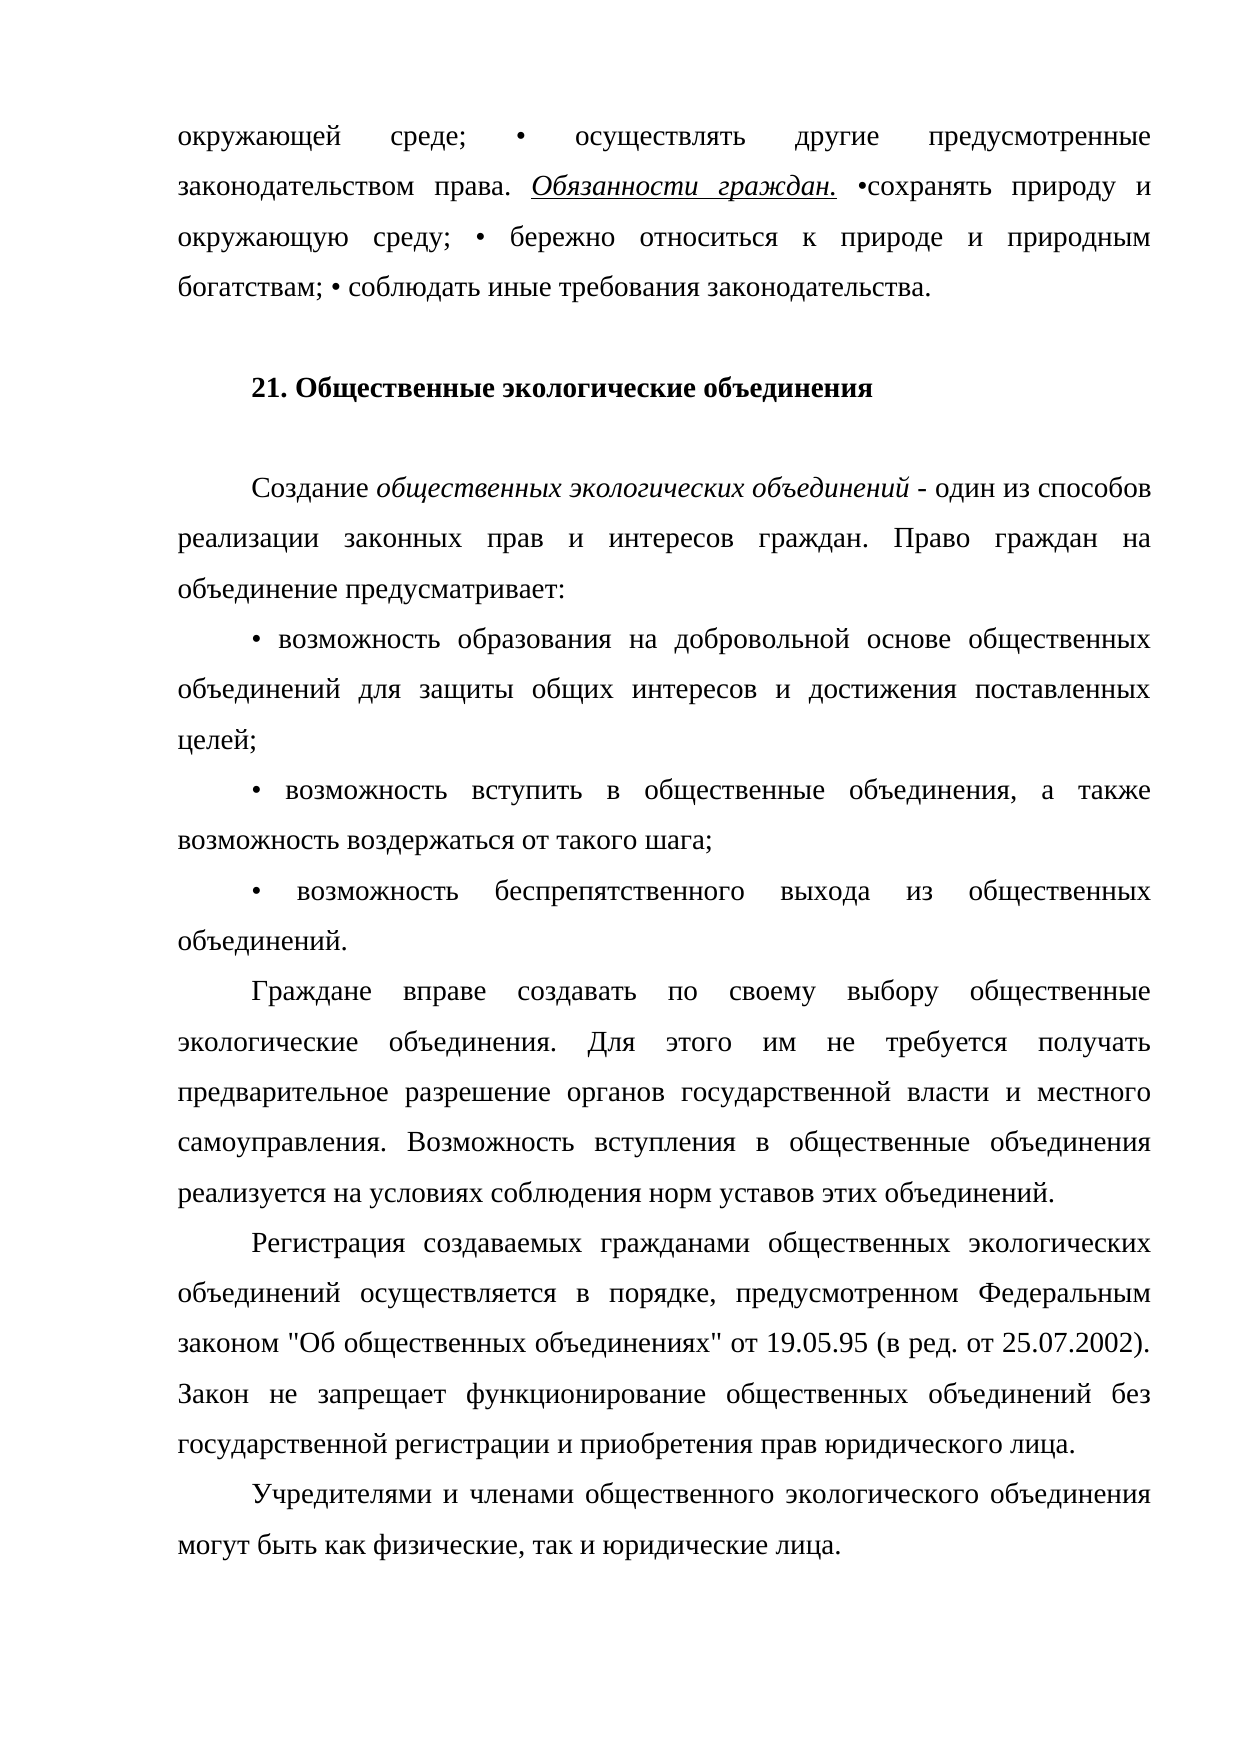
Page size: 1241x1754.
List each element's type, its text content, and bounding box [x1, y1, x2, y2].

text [177, 118, 1152, 303]
text • возможность образования на добровольной основе общественных объединений для защиты общих интересов и достижения поставленных целей; [177, 621, 1152, 755]
text Создание общественных экологических объединений - один из способов реализации законных прав и интересов граждан. Право граждан на объединение предусматривает: [177, 470, 1152, 604]
text Граждане вправе создавать по своему выбору общественные экологические объединения. Для этого им не требуется получать предварительное разрешение органов государственной власти и местного самоуправления. Возможность вступления в общественные объединения реализуется на условиях соблюдения норм уставов этих объединений. [177, 973, 1152, 1208]
text Регистрация создаваемых гражданами общественных экологических объединений осуществляется в порядке, предусмотренном Федеральным законом "Об общественных объединениях" от 19.05.95 (в ред. от 25.07.2002). Закон не запрещает функционирование общественных объединений без государственной регистрации и приобретения прав юридического лица. [177, 1225, 1152, 1460]
text 21. Общественные экологические объединения [177, 370, 1152, 403]
text Учредителями и членами общественного экологического объединения могут быть как физические, так и юридические лица. [177, 1477, 1152, 1560]
text • возможность вступить в общественные объединения, а также возможность воздержаться от такого шага; [177, 772, 1152, 856]
text • возможность беспрепятственного выхода из общественных объединений. [177, 873, 1152, 957]
